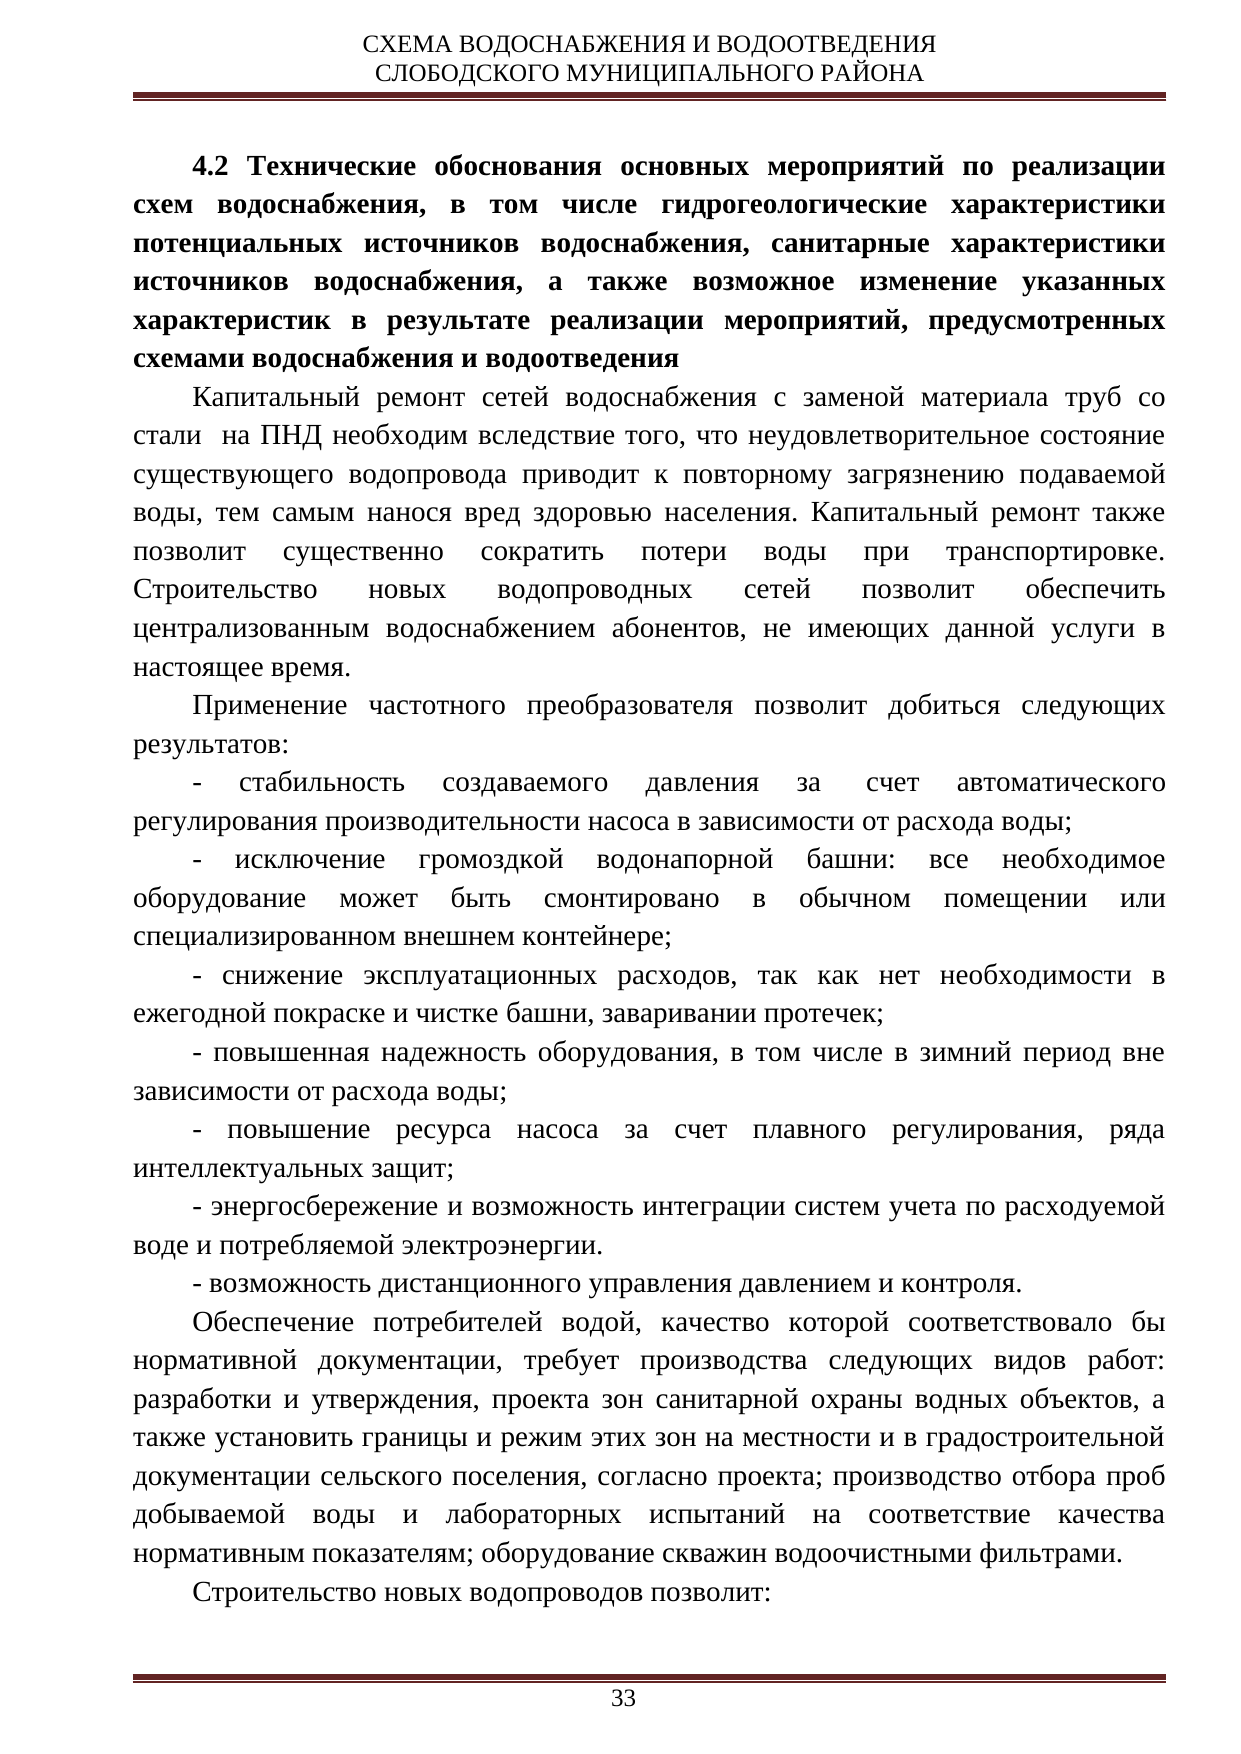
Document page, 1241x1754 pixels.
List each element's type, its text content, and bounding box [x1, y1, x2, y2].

subtitle Строительство новых водопроводов позволит: [133, 1574, 1166, 1607]
subtitle - стабильность создаваемого давления за счет автоматического регулирования производительности насоса в зависимости от расхода воды; [133, 764, 1166, 836]
subtitle - снижение эксплуатационных расходов, так как нет необходимости в ежегодной покраске и чистке башни, заваривании протечек; [133, 957, 1166, 1029]
subtitle Капитальный ремонт сетей водоснабжения с заменой материала труб со стали на ПНД необходим вследствие того, что неудовлетворительное состояние существующего водопровода приводит к повторному загрязнению подаваемой воды, тем самым нанося вред здоровью населения. Капитальный ремонт также позволит существенно сократить потери воды при транспортировке. Строительство новых водопроводных сетей позволит обеспечить централизованным водоснабжением абонентов, не имеющих данной услуги в настоящее время. [133, 379, 1166, 682]
subtitle - энергосбережение и возможность интеграции систем учета по расходуемой воде и потребляемой электроэнергии. [133, 1188, 1166, 1260]
subtitle Обеспечение потребителей водой, качество которой соответствовало бы нормативной документации, требует производства следующих видов работ: разработки и утверждения, проекта зон санитарной охраны водных объектов, а также установить границы и режим этих зон на местности и в градостроительной документации сельского поселения, согласно проекта; производство отбора проб добываемой воды и лабораторных испытаний на соответствие качества нормативным показателям; оборудование скважин водоочистными фильтрами. [133, 1304, 1166, 1569]
subtitle - возможность дистанционного управления давлением и контроля. [133, 1265, 1166, 1299]
subtitle 4.2 Технические обоснования основных мероприятий по реализации схем водоснабжения, в том числе гидрогеологические характеристики потенциальных источников водоснабжения, санитарные характеристики источников водоснабжения, а также возможное изменение указанных характеристик в результате реализации мероприятий, предусмотренных схемами водоснабжения и водоотведения [133, 148, 1166, 374]
subtitle Применение частотного преобразователя позволит добиться следующих результатов: [133, 687, 1166, 759]
subtitle - исключение громоздкой водонапорной башни: все необходимое оборудование может быть смонтировано в обычном помещении или специализированном внешнем контейнере; [133, 841, 1166, 952]
subtitle - повышение ресурса насоса за счет плавного регулирования, ряда интеллектуальных защит; [133, 1111, 1166, 1183]
subtitle - повышенная надежность оборудования, в том числе в зимний период вне зависимости от расхода воды; [133, 1034, 1166, 1106]
